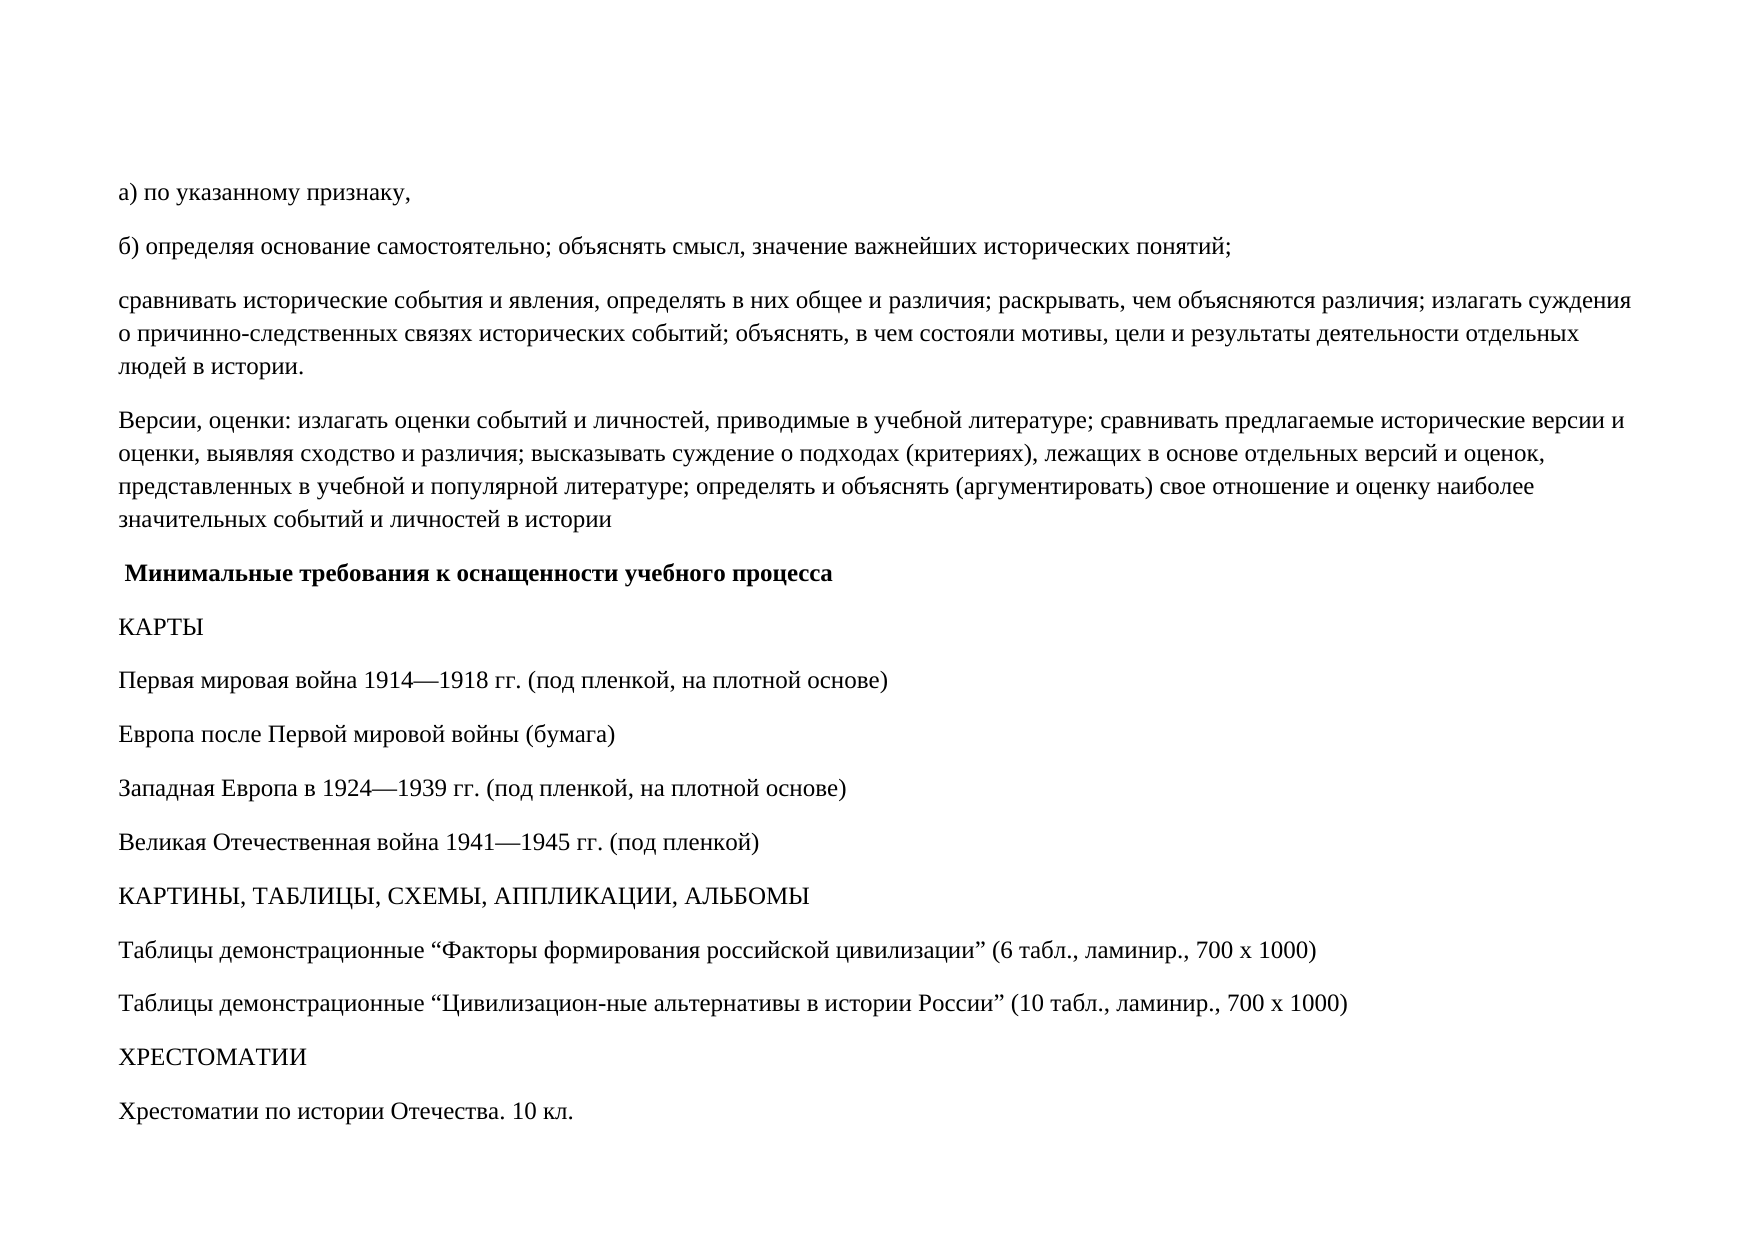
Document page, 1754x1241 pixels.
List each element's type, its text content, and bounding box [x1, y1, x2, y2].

text КАРТИНЫ, ТАБЛИЦЫ, СХЕМЫ, АППЛИКАЦИИ, АЛЬБОМЫ [118, 881, 1636, 909]
text ХРЕСТОМАТИИ [118, 1042, 1636, 1071]
text Хрестоматии по истории Отечества. 10 кл. [118, 1096, 1636, 1125]
text сравнивать исторические события и явления, определять в них общее и различия; раскрывать, чем объясняются различия; излагать суждения о причинно-следственных связях исторических событий; объяснять, в чем состояли мотивы, цели и результаты деятельности отдельных людей в истории. [118, 285, 1636, 380]
text Великая Отечественная война 1941—1945 гг. (под пленкой) [118, 827, 1636, 856]
text Таблицы демонстрационные “Факторы формирования российской цивилизации” (6 табл., ламинир., 700 х 1000) [118, 935, 1636, 963]
text Минимальные требования к оснащенности учебного процесса [118, 558, 1636, 586]
text Версии, оценки: излагать оценки событий и личностей, приводимые в учебной литературе; сравнивать предлагаемые исторические версии и оценки, выявляя сходство и различия; высказывать суждение о подходах (критериях), лежащих в основе отдельных версий и оценок, представленных в учебной и популярной литературе; определять и объяснять (аргументировать) свое отношение и оценку наиболее значительных событий и личностей в истории [118, 405, 1636, 533]
text а) по указанному признаку, [118, 177, 1636, 206]
text Первая мировая война 1914—1918 гг. (под пленкой, на плотной основе) [118, 665, 1636, 694]
text Европа после Первой мировой войны (бумага) [118, 719, 1636, 748]
text б) определяя основание самостоятельно; объяснять смысл, значение важнейших исторических понятий; [118, 231, 1636, 260]
text Таблицы демонстрационные “Цивилизацион-ные альтернативы в истории России” (10 табл., ламинир., 700 х 1000) [118, 988, 1636, 1017]
text КАРТЫ [118, 612, 1636, 640]
text Западная Европа в 1924—1939 гг. (под пленкой, на плотной основе) [118, 773, 1636, 802]
